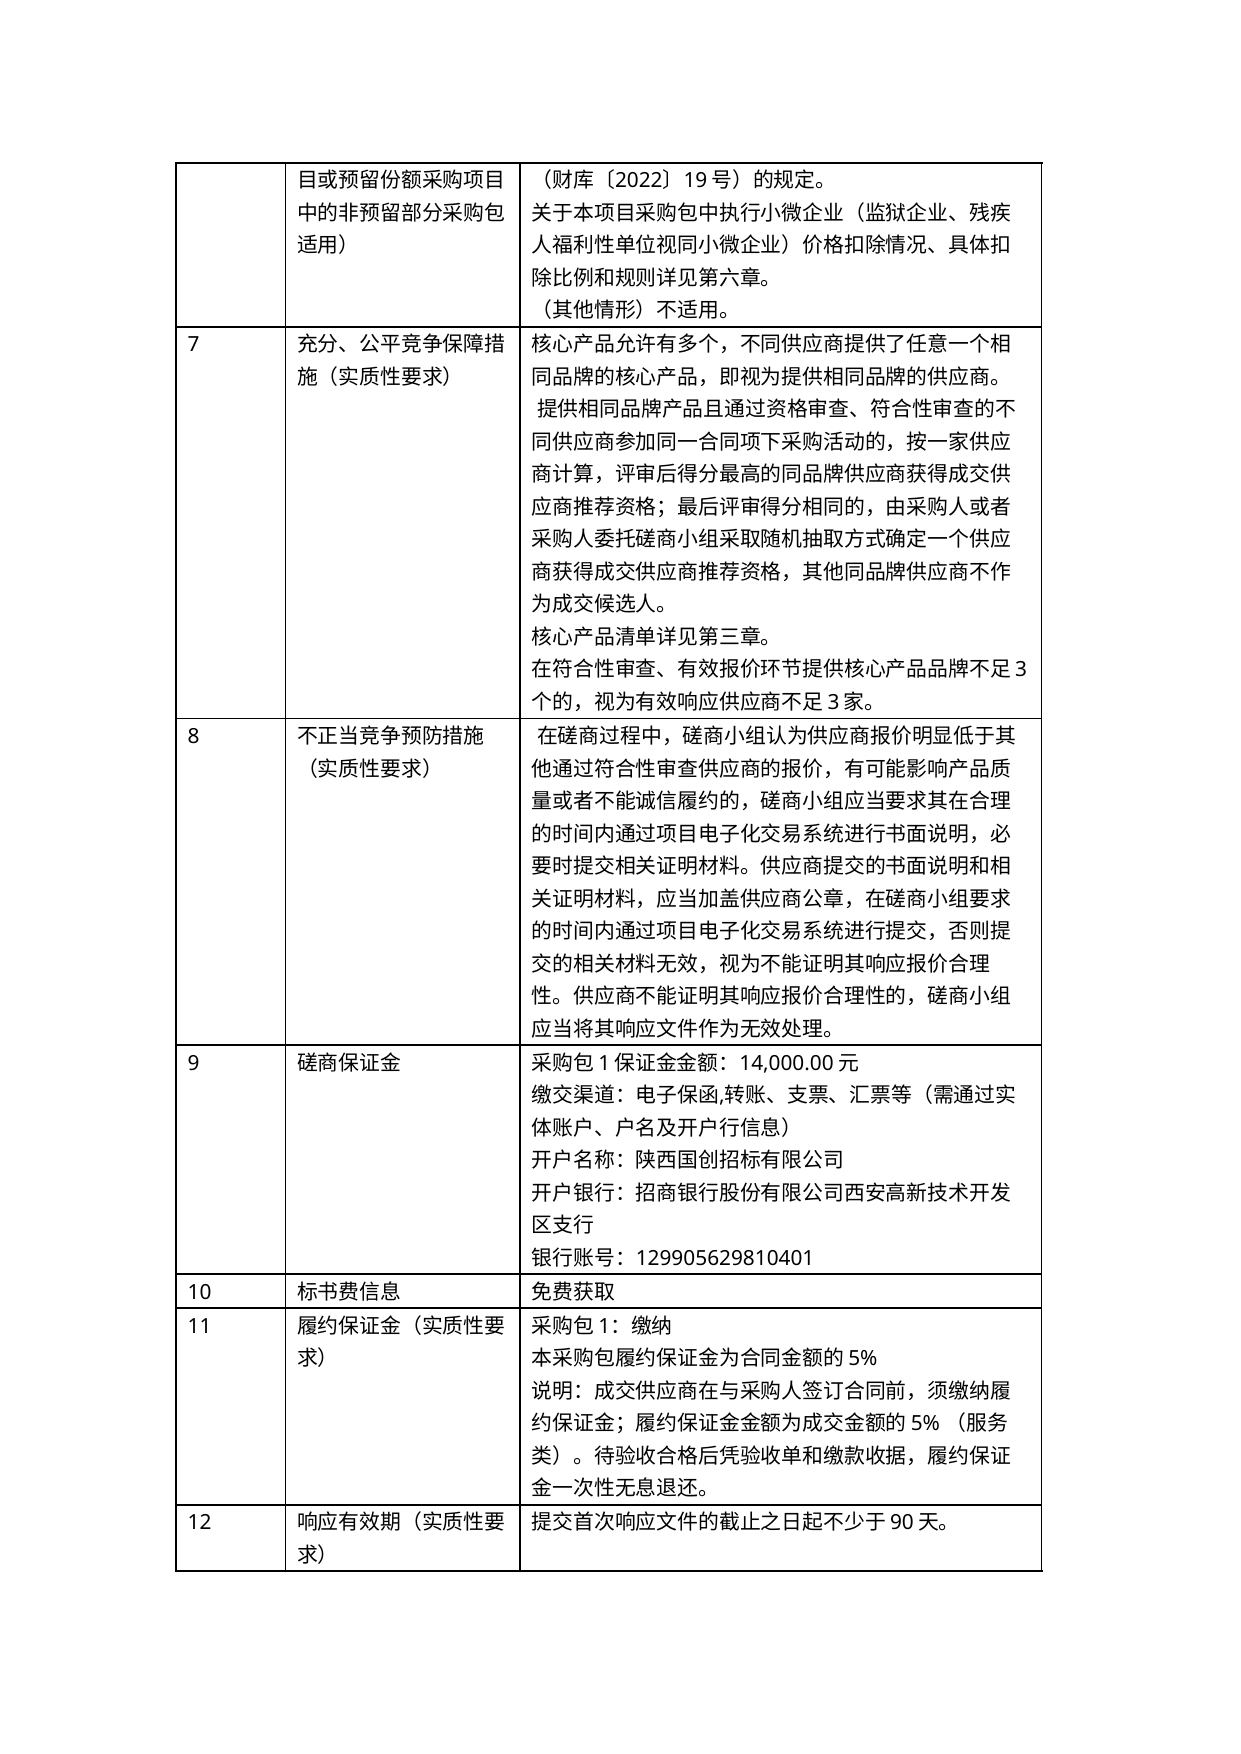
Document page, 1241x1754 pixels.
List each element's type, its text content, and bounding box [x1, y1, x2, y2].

table_cell 6 [177, 164, 285, 326]
table_cell 11 [177, 1309, 285, 1504]
table_cell 提交首次响应文件的截止之日起不少于90天。 [521, 1506, 1041, 1570]
table_cell 采购包1：缴纳 本采购包履约保证金为合同金额的5% 说明：成交供应商在与采购人签订合同前，须缴纳履约保证金；履约保证金金额为成交金额的5% （服务类）。待验收合格后凭验收单和缴款收据，履约保证金一次性无息退还。 [521, 1309, 1041, 1504]
table_cell 充分、公平竞争保障措施（实质性要求） [286, 328, 519, 718]
table_cell 响应有效期（实质性要求） [286, 1506, 519, 1570]
table_cell 采购包1保证金金额：14,000.00元 缴交渠道：电子保函,转账、支票、汇票等（需通过实体账户、户名及开户行信息） 开户名称：陕西国创招标有限公司 开户银行：招商银行股份有限公司西安高新技术开发区支行 银行账号：129905629810401 [521, 1046, 1041, 1273]
table_cell 7 [177, 328, 285, 718]
table_cell 不正当竞争预防措施（实质性要求） [286, 719, 519, 1044]
table_cell 磋商保证金 [286, 1046, 519, 1273]
table_cell 8 [177, 719, 285, 1044]
table_cell 标书费信息 [286, 1275, 519, 1307]
table_cell 10 [177, 1275, 285, 1307]
table_cell 免费获取 [521, 1275, 1041, 1307]
table_cell 核心产品允许有多个，不同供应商提供了任意一个相同品牌的核心产品，即视为提供相同品牌的供应商。 提供相同品牌产品且通过资格审查、符合性审查的不同供应商参加同一合同项下采购活动的，按一家供应商计算，评审后得分最高的同品牌供应商获得成交供应商推荐资格；最后评审得分相同的，由采购人或者采购人委托磋商小组采取随机抽取方式确定一个供应商获得成交供应商推荐资格，其他同品牌供应商不作为成交候选人。 核心产品清单详见第三章。 在符合性审查、有效报价环节提供核心产品品牌不足3个的，视为有效响应供应商不足3家。 [521, 328, 1041, 718]
table_cell 12 [177, 1506, 285, 1570]
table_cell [521, 164, 1041, 326]
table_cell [286, 164, 519, 326]
table_cell 9 [177, 1046, 285, 1273]
table_cell 履约保证金（实质性要求） [286, 1309, 519, 1504]
table_cell 在磋商过程中，磋商小组认为供应商报价明显低于其他通过符合性审查供应商的报价，有可能影响产品质量或者不能诚信履约的，磋商小组应当要求其在合理的时间内通过项目电子化交易系统进行书面说明，必要时提交相关证明材料。供应商提交的书面说明和相关证明材料，应当加盖供应商公章，在磋商小组要求的时间内通过项目电子化交易系统进行提交，否则提交的相关材料无效，视为不能证明其响应报价合理性。供应商不能证明其响应报价合理性的，磋商小组应当将其响应文件作为无效处理。 [521, 719, 1041, 1044]
